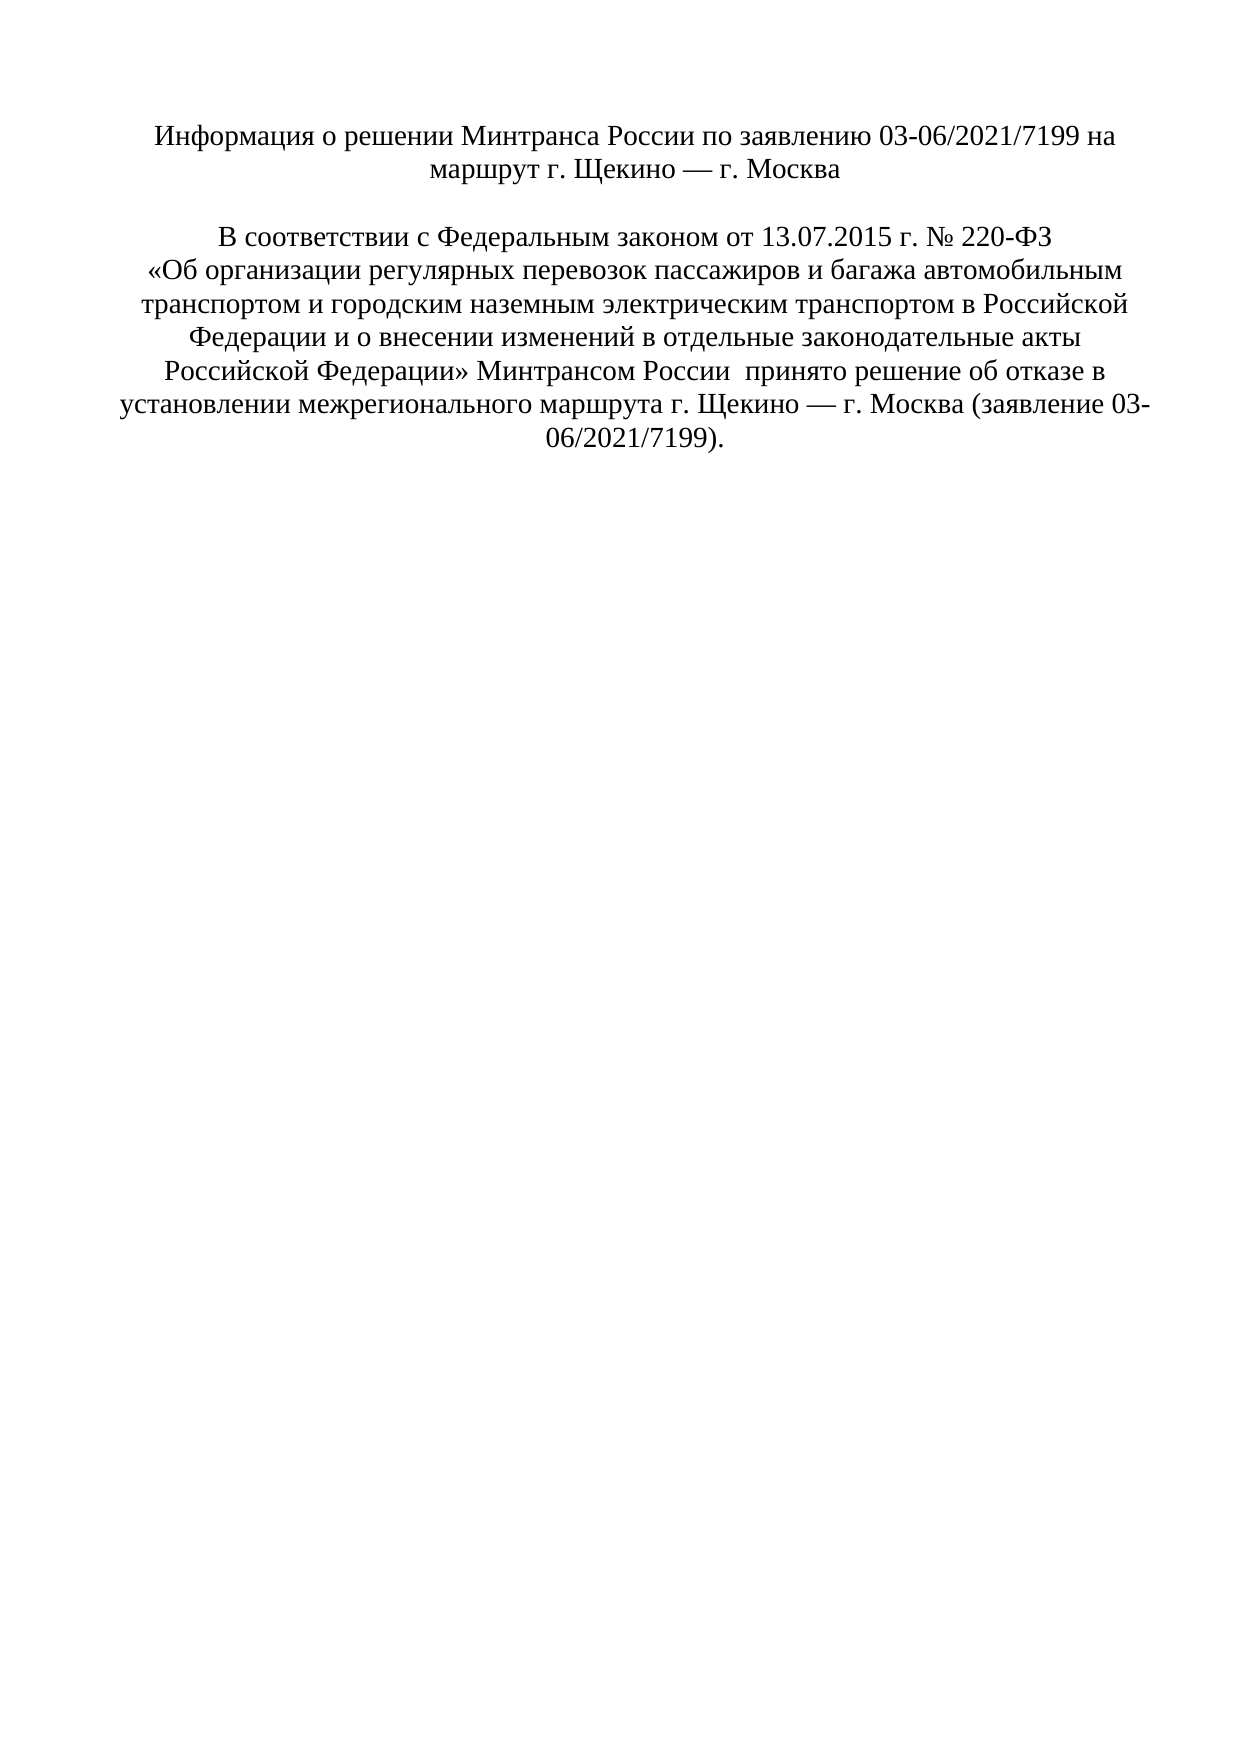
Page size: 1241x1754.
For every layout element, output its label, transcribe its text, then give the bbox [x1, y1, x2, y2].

text В соответствии с Федеральным законом от 13.07.2015 г. № 220-ФЗ «Об организации регулярных перевозок пассажиров и багажа автомобильным транспортом и городским наземным электрическим транспортом в Российской Федерации и о внесении изменений в отдельные законодательные акты Российской Федерации» Минтрансом России принято решение об отказе в установлении межрегионального маршрута г. Щекино — г. Москва (заявление 03-06/2021/7199). [118, 219, 1152, 453]
text Информация о решении Минтранса России по заявлению 03-06/2021/7199 на маршрут г. Щекино — г. Москва [118, 118, 1152, 185]
